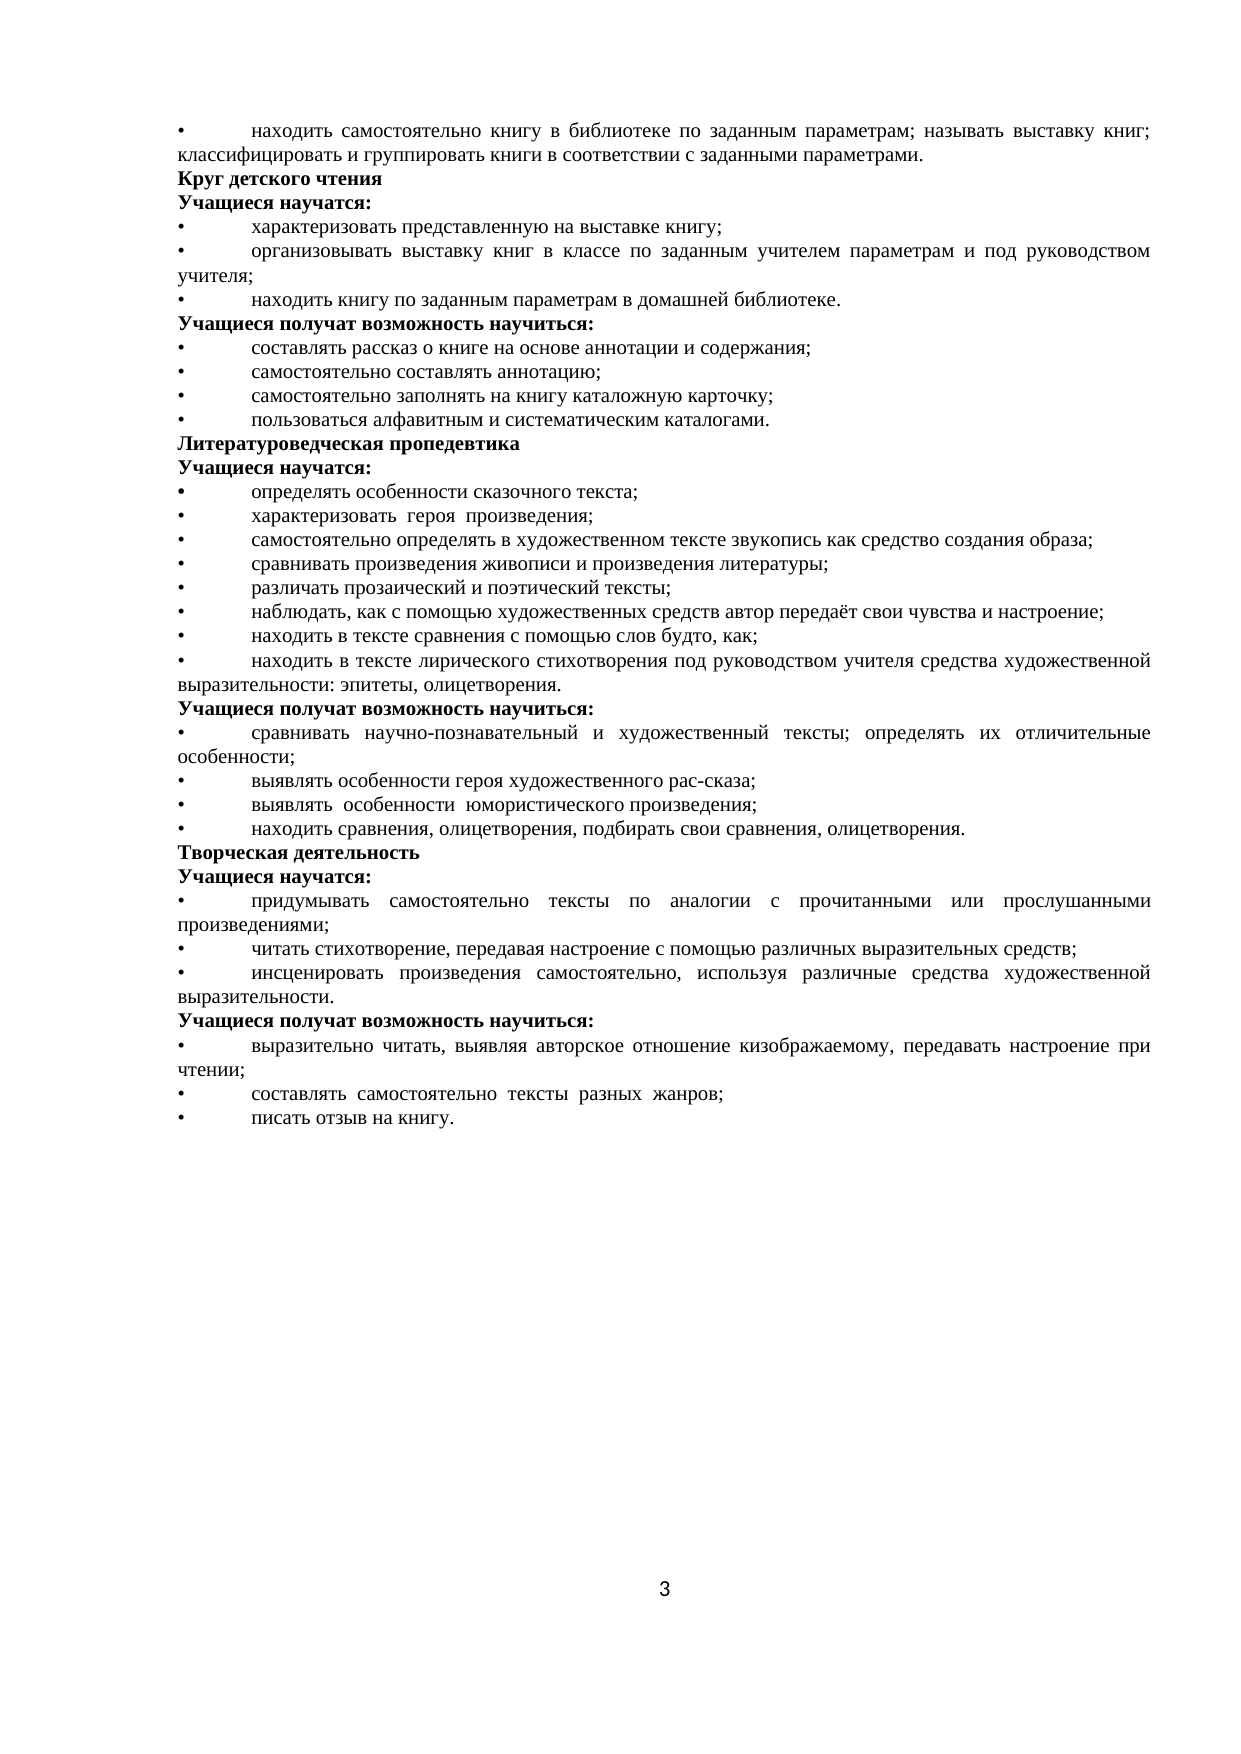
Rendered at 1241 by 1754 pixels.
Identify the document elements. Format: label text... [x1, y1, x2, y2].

text • выявлять особенности героя художественного рас-сказа; [177, 768, 1152, 792]
text • сравнивать произведения живописи и произведения литературы; [177, 551, 1152, 575]
text Учащиеся получат возможность научиться: [177, 696, 1152, 720]
text Учащиеся получат возможность научиться: [177, 311, 1152, 335]
text • определять особенности сказочного текста; [177, 479, 1152, 503]
text • придумывать самостоятельно тексты по аналогии с прочитанными или прослушанными произведениями; [177, 888, 1152, 936]
text Учащиеся научатся: [177, 190, 1152, 214]
text • составлять самостоятельно тексты разных жанров; [177, 1081, 1152, 1105]
text Круг детского чтения [177, 166, 1152, 190]
text • находить в тексте лирического стихотворения под руководством учителя средства художественной выразительности: эпитеты, олицетворения. [177, 647, 1152, 696]
text • находить книгу по заданным параметрам в домашней библиотеке. [177, 287, 1152, 311]
text • самостоятельно заполнять на книгу каталожную карточку; [177, 383, 1152, 407]
text • выявлять особенности юмористического произведения; [177, 792, 1152, 816]
text • самостоятельно составлять аннотацию; [177, 359, 1152, 383]
text Учащиеся научатся: [177, 864, 1152, 888]
text • находить в тексте сравнения с помощью слов будто, как; [177, 623, 1152, 647]
text • читать стихотворение, передавая настроение с помощью различных выразительных средств; [177, 936, 1152, 960]
text • составлять рассказ о книге на основе аннотации и содержания; [177, 335, 1152, 359]
text • находить сравнения, олицетворения, подбирать свои сравнения, олицетворения. [177, 816, 1152, 840]
text • характеризовать представленную на выставке книгу; [177, 214, 1152, 238]
text • сравнивать научно-познавательный и художественный тексты; определять их отличительные особенности; [177, 720, 1152, 768]
text • характеризовать героя произведения; [177, 503, 1152, 527]
text Творческая деятельность [177, 840, 1152, 864]
text • различать прозаический и поэтический тексты; [177, 575, 1152, 599]
text • писать отзыв на книгу. [177, 1105, 1152, 1129]
text • пользоваться алфавитным и систематическим каталогами. [177, 407, 1152, 431]
text • инсценировать произведения самостоятельно, используя различные средства художественной выразительности. [177, 960, 1152, 1008]
text Литературоведческая пропедевтика [177, 431, 1152, 455]
text Учащиеся научатся: [177, 455, 1152, 479]
text • организовывать выставку книг в классе по заданным учителем параметрам и под руководством учителя; [177, 238, 1152, 287]
text Учащиеся получат возможность научиться: [177, 1008, 1152, 1032]
text • выразительно читать, выявляя авторское отношение кизображаемому, передавать настроение при чтении; [177, 1032, 1152, 1081]
text • наблюдать, как с помощью художественных средств автор передаёт свои чувства и настроение; [177, 599, 1152, 623]
text • находить самостоятельно книгу в библиотеке по заданным параметрам; называть выставку книг; классифицировать и группировать книги в соответствии с заданными параметрами. [177, 118, 1152, 166]
text • самостоятельно определять в художественном тексте звукопись как средство создания образа; [177, 527, 1152, 551]
